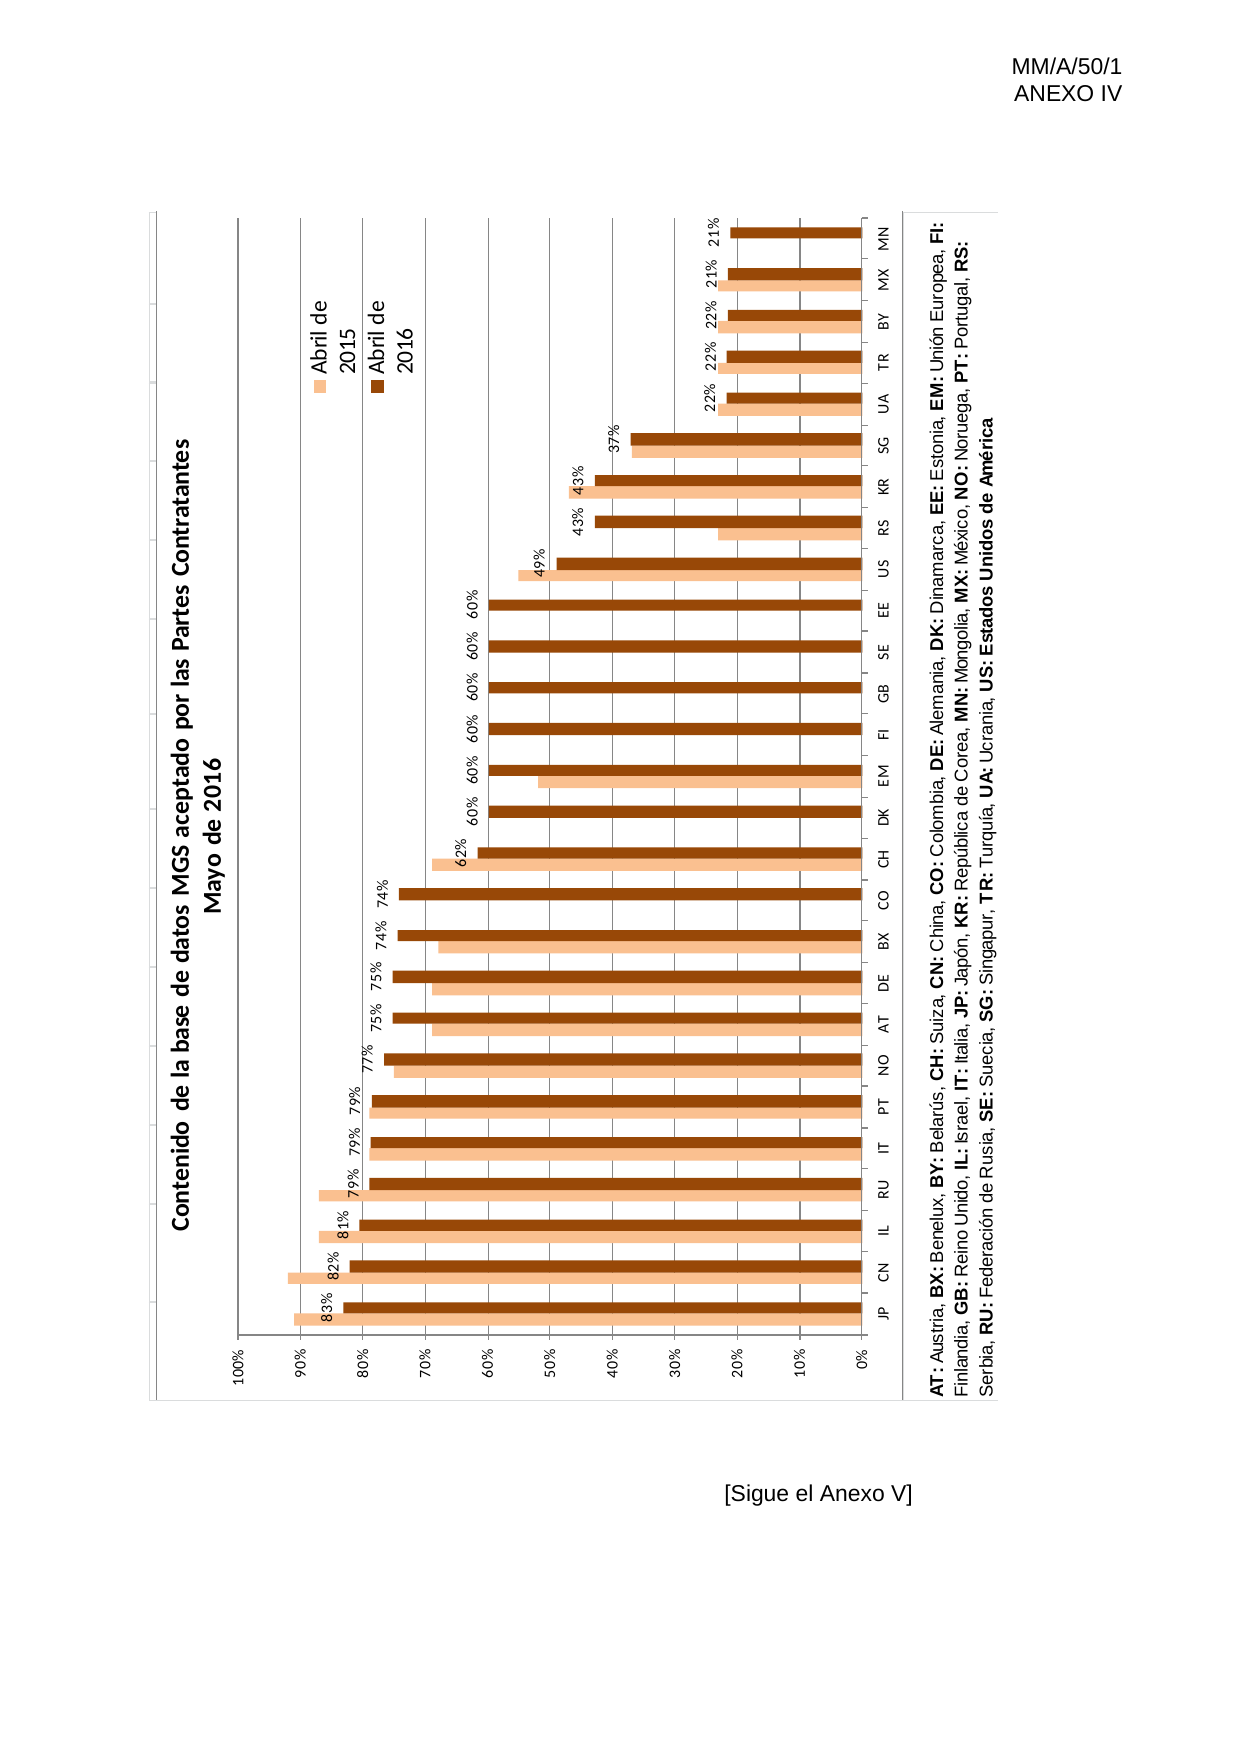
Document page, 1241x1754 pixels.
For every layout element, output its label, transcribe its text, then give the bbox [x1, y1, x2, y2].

text [Sigue el Anexo V] [724, 1480, 1122, 1507]
